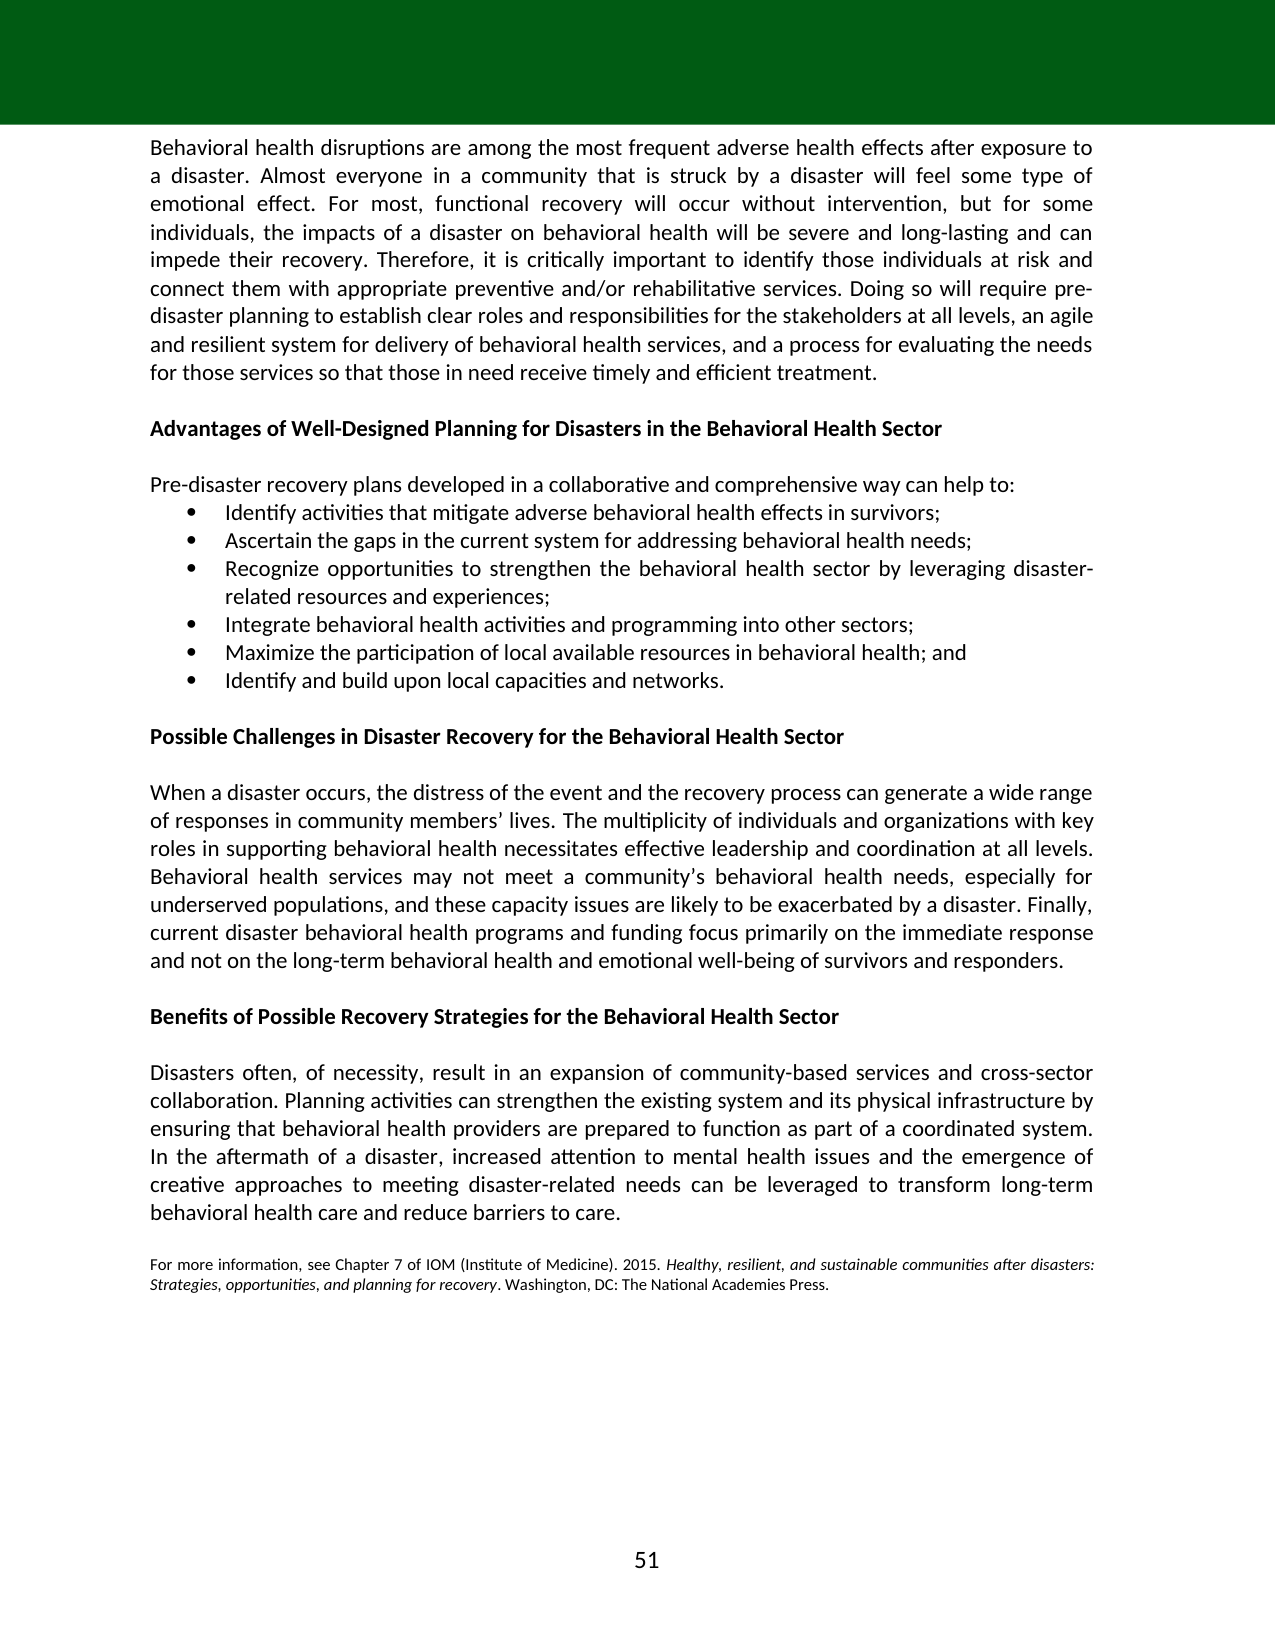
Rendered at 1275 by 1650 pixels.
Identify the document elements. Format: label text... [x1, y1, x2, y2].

list Identify activities that mitigate adverse behavioral health effects in survivors; [187, 498, 1095, 526]
list Ascertain the gaps in the current system for addressing behavioral health needs; [187, 526, 1095, 554]
list Maximize the participation of local available resources in behavioral health; and [187, 638, 1095, 666]
text Disasters often, of necessity, result in an expansion of community-based services and cross-sector collaboration. Planning activities can strengthen the existing system and its physical infrastructure by ensuring that behavioral health providers are prepared to function as part of a coordinated system. In the aftermath of a disaster, increased attention to mental health issues and the emergence of creative approaches to meeting disaster-related needs can be leveraged to transform long-term behavioral health care and reduce barriers to care. [150, 1058, 1095, 1226]
text Advantages of Well-Designed Planning for Disasters in the Behavioral Health Sector [150, 414, 1095, 442]
text Behavioral health disruptions are among the most frequent adverse health effects after exposure to a disaster. Almost everyone in a community that is struck by a disaster will feel some type of emotional effect. For most, functional recovery will occur without intervention, but for some individuals, the impacts of a disaster on behavioral health will be severe and long-lasting and can impede their recovery. Therefore, it is critically important to identify those individuals at risk and connect them with appropriate preventive and/or rehabilitative services. Doing so will require pre-disaster planning to establish clear roles and responsibilities for the stakeholders at all levels, an agile and resilient system for delivery of behavioral health services, and a process for evaluating the needs for those services so that those in need receive timely and efficient treatment. [150, 133, 1095, 386]
list Integrate behavioral health activities and programming into other sectors; [187, 610, 1095, 638]
text Benefits of Possible Recovery Strategies for the Behavioral Health Sector [150, 1002, 1095, 1030]
list Identify and build upon local capacities and networks. [187, 666, 1095, 694]
text Possible Challenges in Disaster Recovery for the Behavioral Health Sector [150, 722, 1095, 750]
text When a disaster occurs, the distress of the event and the recovery process can generate a wide range of responses in community members’ lives. The multiplicity of individuals and organizations with key roles in supporting behavioral health necessitates effective leadership and coordination at all levels. Behavioral health services may not meet a community’s behavioral health needs, especially for underserved populations, and these capacity issues are likely to be exacerbated by a disaster. Finally, current disaster behavioral health programs and funding focus primarily on the immediate response and not on the long-term behavioral health and emotional well-being of survivors and responders. [150, 778, 1095, 974]
text For more information, see Chapter 7 of IOM (Institute of Medicine). 2015. Healthy, resilient, and sustainable communities after disasters: Strategies, opportunities, and planning for recovery. Washington, DC: The National Academies Press. [150, 1254, 1095, 1295]
list Recognize opportunities to strengthen the behavioral health sector by leveraging disaster-related resources and experiences; [187, 554, 1095, 610]
text Pre-disaster recovery plans developed in a collaborative and comprehensive way can help to: [150, 470, 1095, 498]
